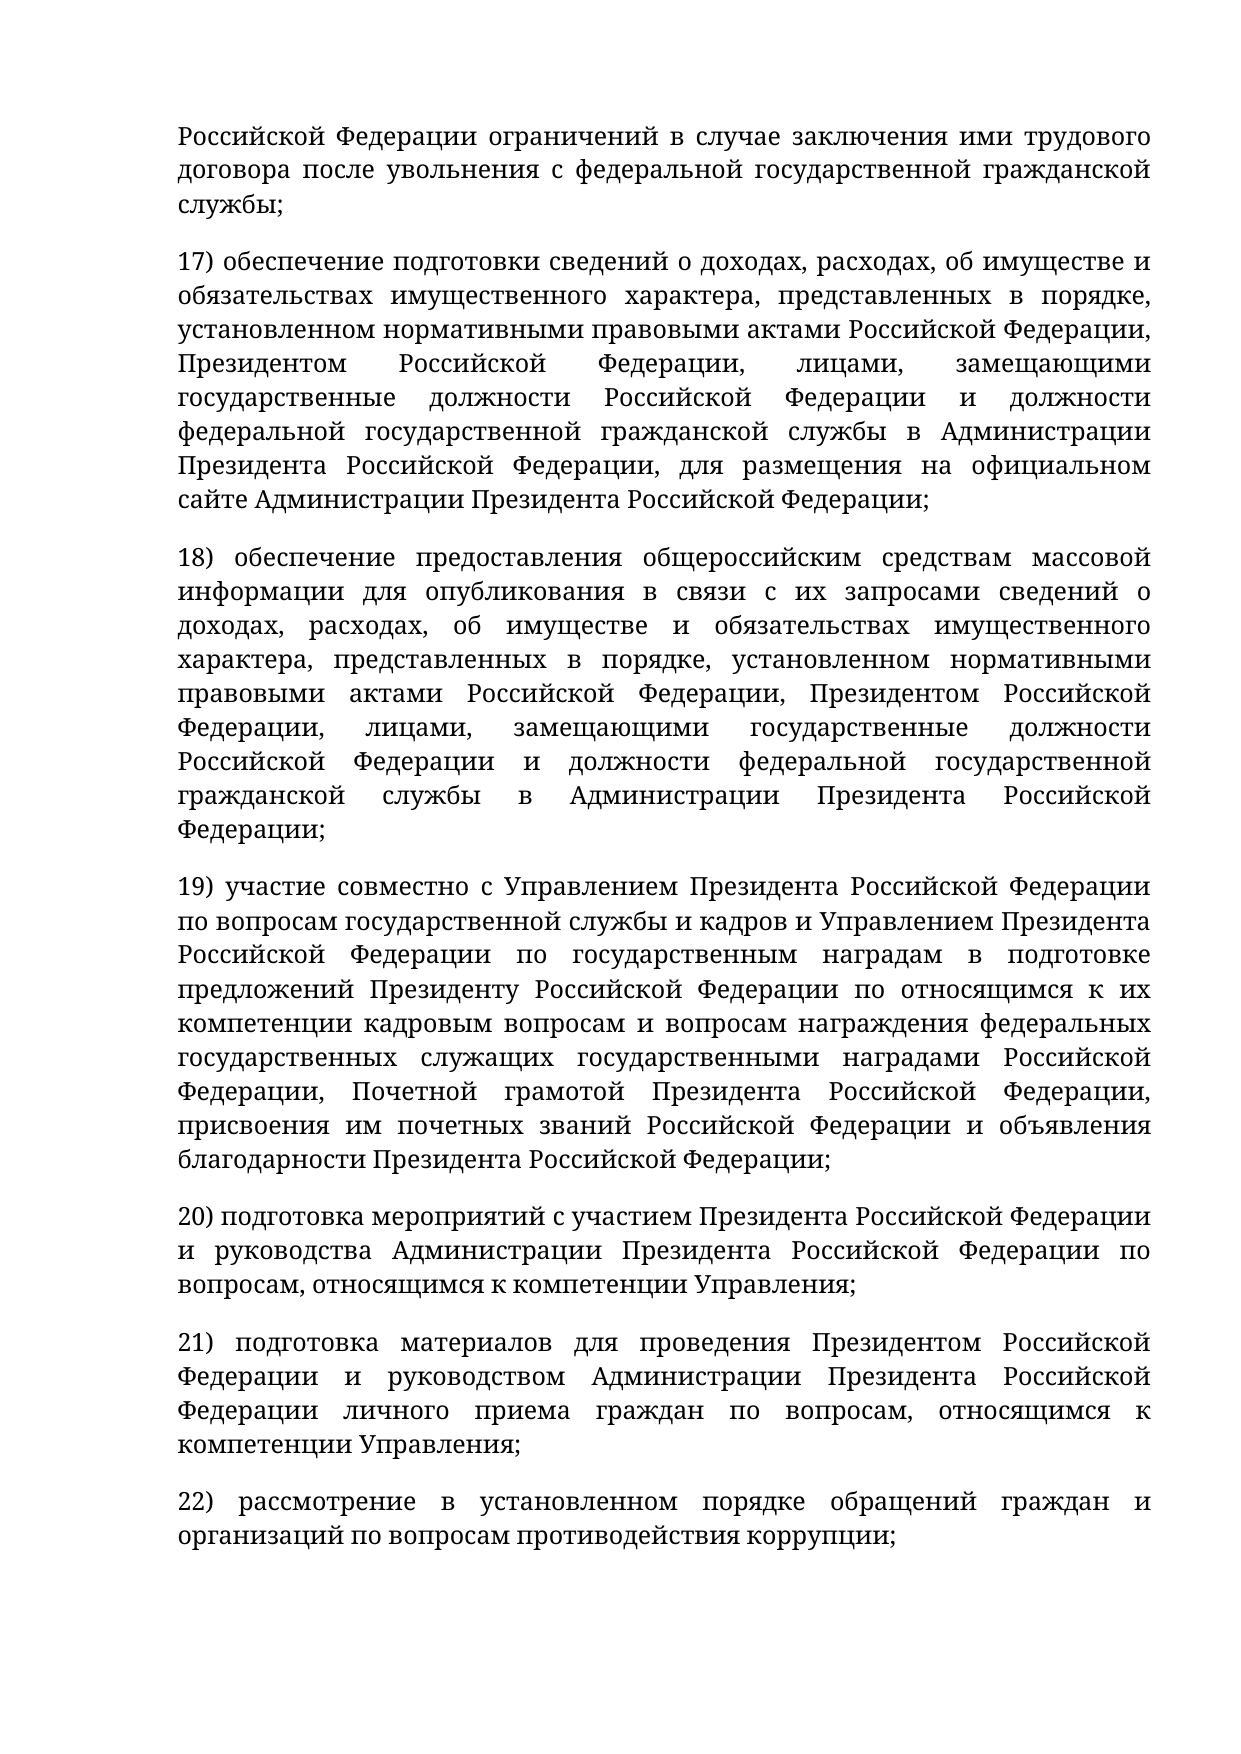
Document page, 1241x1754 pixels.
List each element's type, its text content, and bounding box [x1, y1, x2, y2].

text 19) участие совместно с Управлением Президента Российской Федерации по вопросам государственной службы и кадров и Управлением Президента Российской Федерации по государственным наградам в подготовке предложений Президенту Российской Федерации по относящимся к их компетенции кадровым вопросам и вопросам награждения федеральных государственных служащих государственными наградами Российской Федерации, Почетной грамотой Президента Российской Федерации, присвоения им почетных званий Российской Федерации и объявления благодарности Президента Российской Федерации; [177, 869, 1152, 1176]
text 21) подготовка материалов для проведения Президентом Российской Федерации и руководством Администрации Президента Российской Федерации личного приема граждан по вопросам, относящимся к компетенции Управления; [177, 1324, 1152, 1461]
text 17) обеспечение подготовки сведений о доходах, расходах, об имуществе и обязательствах имущественного характера, представленных в порядке, установленном нормативными правовыми актами Российской Федерации, Президентом Российской Федерации, лицами, замещающими государственные должности Российской Федерации и должности федеральной государственной гражданской службы в Администрации Президента Российской Федерации, для размещения на официальном сайте Администрации Президента Российской Федерации; [177, 243, 1152, 516]
text 18) обеспечение предоставления общероссийским средствам массовой информации для опубликования в связи с их запросами сведений о доходах, расходах, об имуществе и обязательствах имущественного характера, представленных в порядке, установленном нормативными правовыми актами Российской Федерации, Президентом Российской Федерации, лицами, замещающими государственные должности Российской Федерации и должности федеральной государственной гражданской службы в Администрации Президента Российской Федерации; [177, 539, 1152, 846]
text 22) рассмотрение в установленном порядке обращений граждан и организаций по вопросам противодействия коррупции; [177, 1484, 1152, 1552]
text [177, 118, 1152, 220]
text 20) подготовка мероприятий с участием Президента Российской Федерации и руководства Администрации Президента Российской Федерации по вопросам, относящимся к компетенции Управления; [177, 1199, 1152, 1301]
